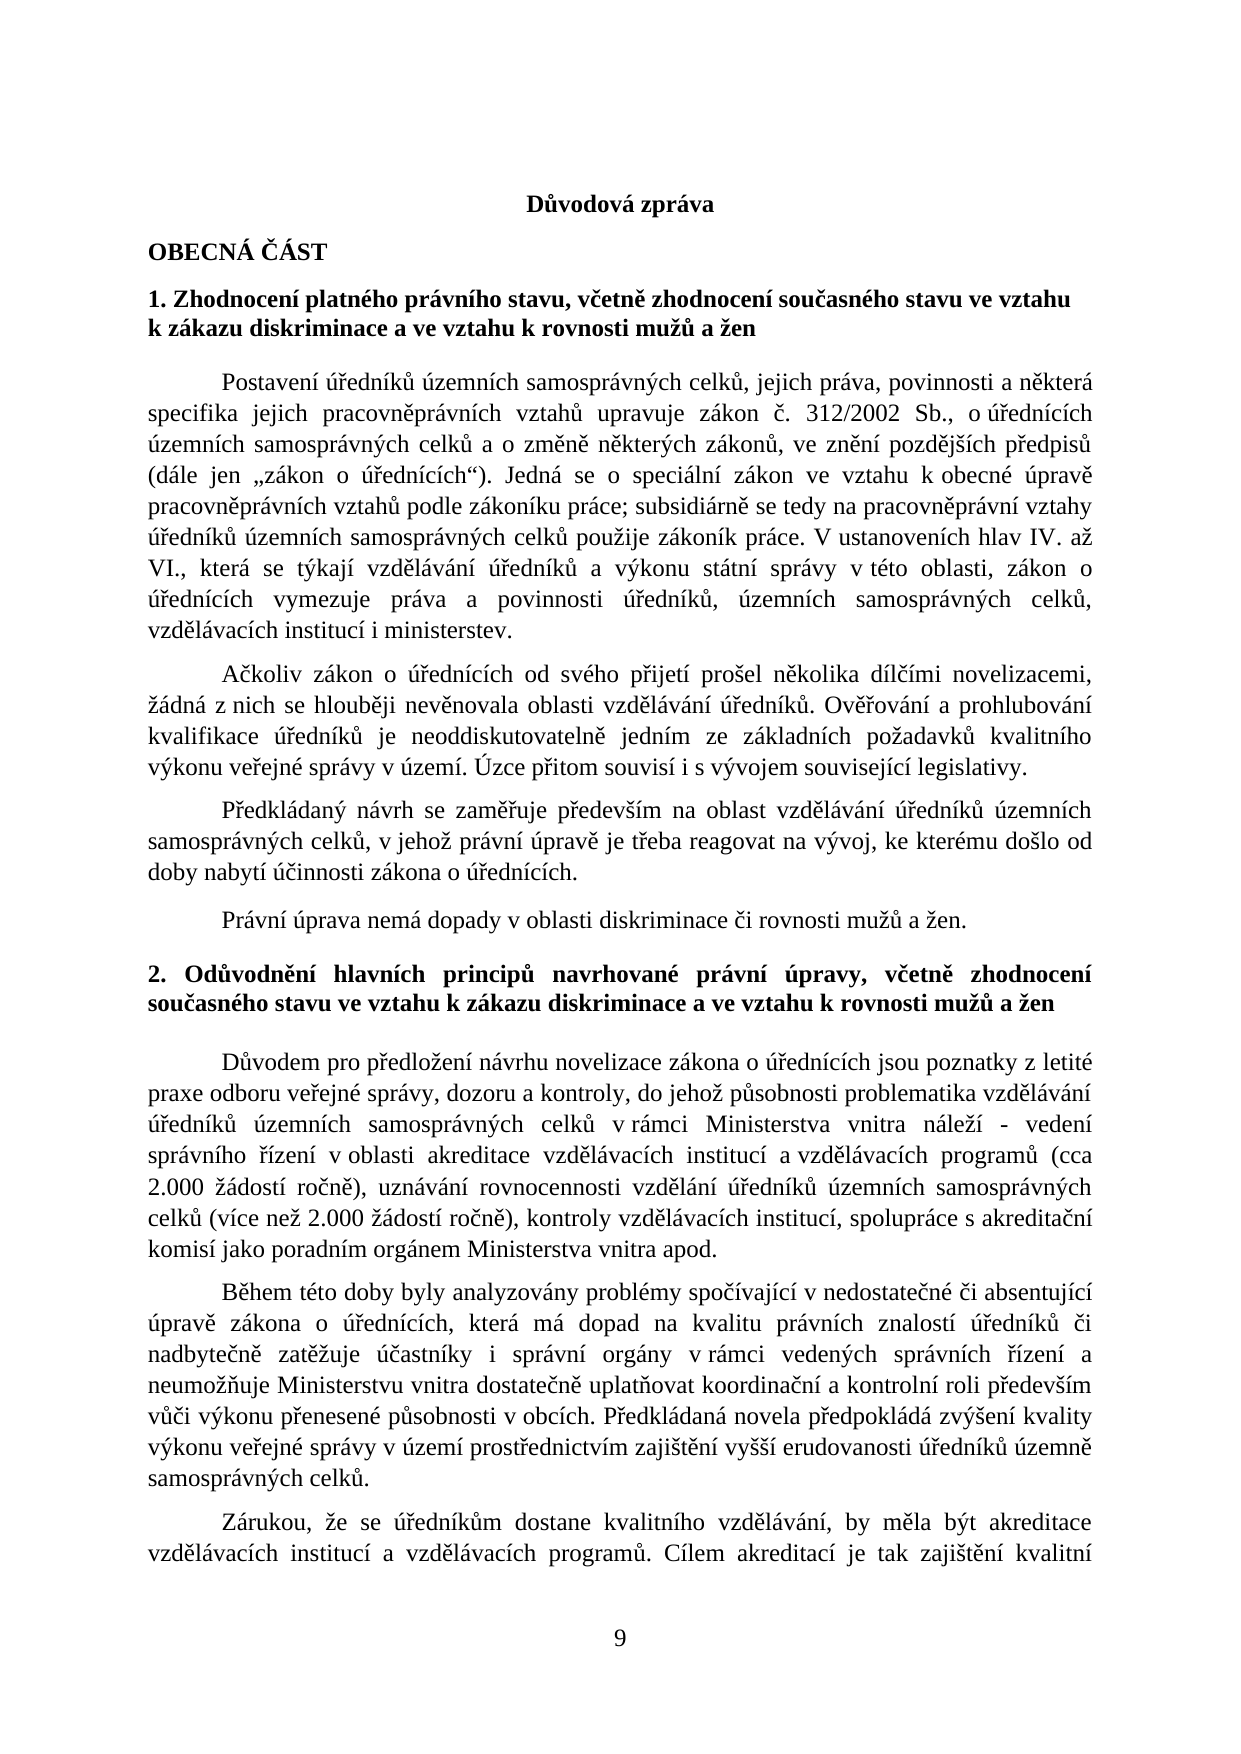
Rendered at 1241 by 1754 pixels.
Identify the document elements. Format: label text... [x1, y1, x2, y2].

subtitle 2. Odůvodnění hlavních principů navrhované právní úpravy, včetně zhodnocení současného stavu ve vztahu k zákazu diskriminace a ve vztahu k rovnosti mužů a žen [148, 959, 1093, 1016]
list Ačkoliv zákon o úřednících od svého přijetí prošel několika dílčími novelizacemi, žádná z nich se hlouběji nevěnovala oblasti vzdělávání úředníků. Ověřování a prohlubování kvalifikace úředníků je neoddiskutovatelně jedním ze základních požadavků kvalitního výkonu veřejné správy v území. Úzce přitom souvisí i s vývojem související legislativy. [148, 659, 1093, 781]
text OBECNÁ ČÁST [148, 237, 1093, 265]
list Postavení úředníků územních samosprávných celků, jejich práva, povinnosti a některá specifika jejich pracovněprávních vztahů upravuje zákon č. 312/2002 Sb., o úřednících územních samosprávných celků a o změně některých zákonů, ve znění pozdějších předpisů (dále jen „zákon o úřednících“). Jedná se o speciální zákon ve vztahu k obecné úpravě pracovněprávních vztahů podle zákoníku práce; subsidiárně se tedy na pracovněprávní vztahy úředníků územních samosprávných celků použije zákoník práce. V ustanoveních hlav IV. až VI., která se týkají vzdělávání úředníků a výkonu státní správy v této oblasti, zákon o úřednících vymezuje práva a povinnosti úředníků, územních samosprávných celků, vzdělávacích institucí i ministerstev. [148, 367, 1093, 644]
list Předkládaný návrh se zaměřuje především na oblast vzdělávání úředníků územních samosprávných celků, v jehož právní úpravě je třeba reagovat na vývoj, ke kterému došlo od doby nabytí účinnosti zákona o úřednících. [148, 795, 1093, 886]
list Důvodem pro předložení návrhu novelizace zákona o úřednících jsou poznatky z letité praxe odboru veřejné správy, dozoru a kontroly, do jehož působnosti problematika vzdělávání úředníků územních samosprávných celků v rámci Ministerstva vnitra náleží - vedení správního řízení v oblasti akreditace vzdělávacích institucí a vzdělávacích programů (cca 2.000 žádostí ročně), uznávání rovnocennosti vzdělání úředníků územních samosprávných celků (více než 2.000 žádostí ročně), kontroly vzdělávacích institucí, spolupráce s akreditační komisí jako poradním orgánem Ministerstva vnitra apod. [148, 1047, 1093, 1262]
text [148, 1507, 1093, 1567]
subtitle 1. Zhodnocení platného právního stavu, včetně zhodnocení současného stavu ve vztahu k zákazu diskriminace a ve vztahu k rovnosti mužů a žen [148, 284, 1093, 342]
text Důvodová zpráva [148, 189, 1093, 218]
text Právní úprava nemá dopady v oblasti diskriminace či rovnosti mužů a žen. [148, 905, 1093, 934]
list Během této doby byly analyzovány problémy spočívající v nedostatečné či absentující úpravě zákona o úřednících, která má dopad na kvalitu právních znalostí úředníků či nadbytečně zatěžuje účastníky i správní orgány v rámci vedených správních řízení a neumožňuje Ministerstvu vnitra dostatečně uplatňovat koordinační a kontrolní roli především vůči výkonu přenesené působnosti v obcích. Předkládaná novela předpokládá zvýšení kvality výkonu veřejné správy v území prostřednictvím zajištění vyšší erudovanosti úředníků územně samosprávných celků. [148, 1277, 1093, 1492]
